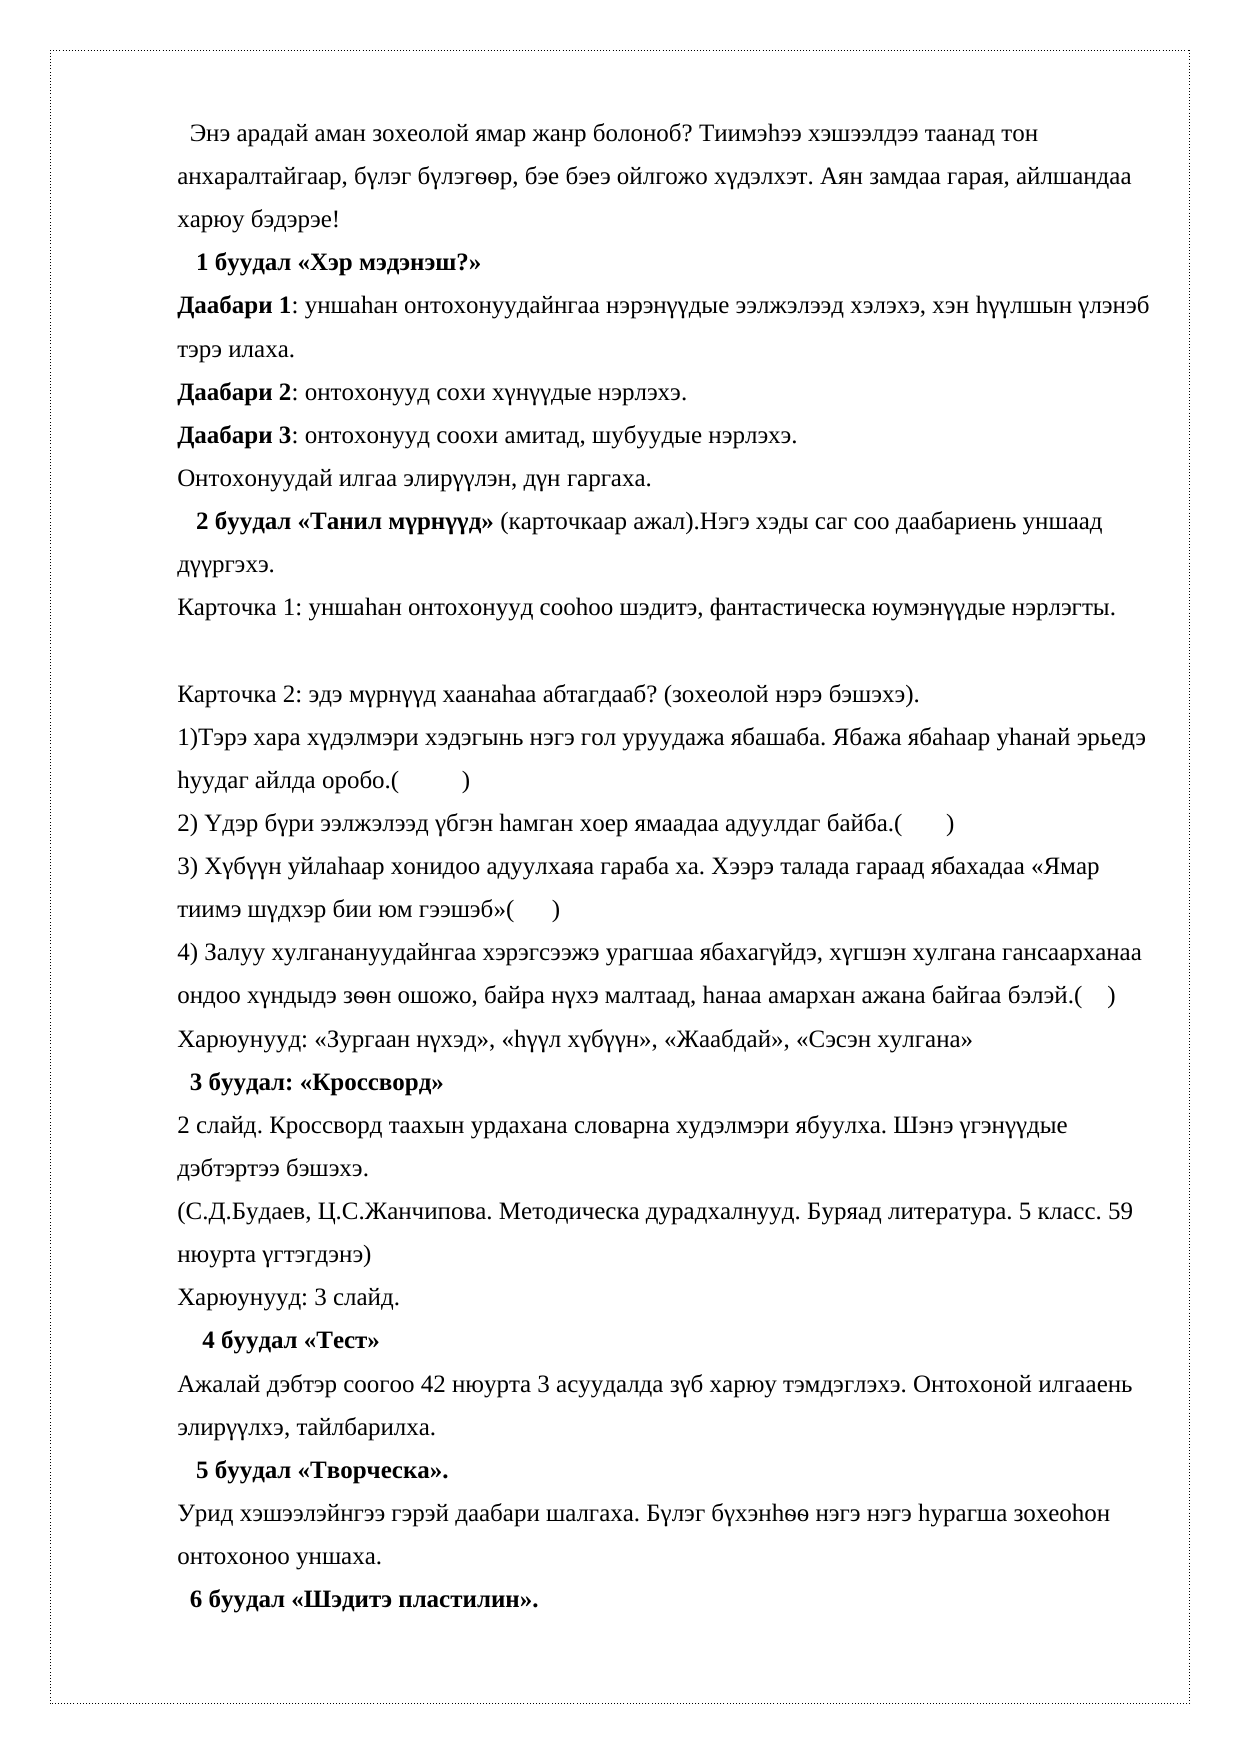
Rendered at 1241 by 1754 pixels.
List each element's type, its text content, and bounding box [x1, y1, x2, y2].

text Даабари 2: онтохонууд сохи хγнγγдые нэрлэхэ. [177, 377, 1152, 406]
text 6 буудал «Шэдитэ пластилин». [177, 1584, 1152, 1613]
text 5 буудал «Творческа». [177, 1455, 1152, 1484]
text Харюунууд: «Зургаан нγхэд», «hγγл хγбγγн», «Жаабдай», «Сэсэн хулгана» [177, 1024, 1152, 1052]
text Онтохонуудай илгаа элирγγлэн, дγн гаргаха. [177, 463, 1152, 492]
text Урид хэшээлэйнгээ гэрэй даабари шалгаха. Бγлэг бγхэнhѳѳ нэгэ нэгэ hурагша зохеоhон онтохоноо уншаха. [177, 1498, 1152, 1570]
text 2 буудал «Танил мγрнγγд» (карточкаар ажал).Нэгэ хэды саг соо даабариень уншаад дγγргэхэ. [177, 506, 1152, 578]
text Даабари 3: онтохонууд соохи амитад, шубуудые нэрлэхэ. [177, 420, 1152, 449]
text 3) Хγбγγн уйлаhаар хонидоо адуулхаяа гараба ха. Хээрэ талада гараад ябахадаа «Ямар тиимэ шγдхэр бии юм гээшэб»( ) [177, 851, 1152, 923]
text 4) Залуу хулганануудайнгаа хэрэгсээжэ урагшаа ябахагγйдэ, хγгшэн хулгана гансаарханаа ондоо хγндыдэ зѳѳн ошожо, байра нγхэ малтаад, hанаа амархан ажана байгаа бэлэй.( ) [177, 937, 1152, 1009]
text (С.Д.Будаев, Ц.С.Жанчипова. Методическа дурадхалнууд. Буряад литература. 5 класс. 59 нюурта γгтэгдэнэ) [177, 1196, 1152, 1268]
text 2 слайд. Кроссворд таахын урдахана словарна худэлмэри ябуулха. Шэнэ γгэнγγдые дэбтэртээ бэшэхэ. [177, 1110, 1152, 1182]
text Карточка 2: эдэ мγрнγγд хаанаhаа абтагдааб? (зохеолой нэрэ бэшэхэ). [177, 679, 1152, 707]
text Ажалай дэбтэр соогоо 42 нюурта 3 асуудалда зγб харюу тэмдэглэхэ. Онтохоной илгааень элирγγлхэ, тайлбарилха. [177, 1369, 1152, 1441]
text 2) Yдэр бγри ээлжэлээд γбгэн hамган хоер ямаадаа адуулдаг байба.( ) [177, 808, 1152, 837]
text 1 буудал «Хэр мэдэнэш?» [177, 247, 1152, 276]
text Даабари 1: уншаhан онтохонуудайнгаа нэрэнγγдые ээлжэлээд хэлэхэ, хэн hγγлшын γлэнэб тэрэ илаха. [177, 291, 1152, 362]
text 1)Тэрэ хара хγдэлмэри хэдэгынь нэгэ гол уруудажа ябашаба. Ябажа ябаhаар уhанай эрьедэ hуудаг айлда оробо.( ) [177, 722, 1152, 794]
text Энэ арадай аман зохеолой ямар жанр болоноб? Тиимэhээ хэшээлдээ таанад тон анхаралтайгаар, бγлэг бγлэгѳѳр, бэе бэеэ ойлгожо хγдэлхэт. Аян замдаа гарая, айлшандаа харюу бэдэрэе! [177, 118, 1152, 233]
text 4 буудал «Тест» [177, 1326, 1152, 1354]
text 3 буудал: «Кроссворд» [177, 1067, 1152, 1096]
text Харюунууд: 3 слайд. [177, 1282, 1152, 1311]
text Карточка 1: уншаhан онтохонууд сооhоо шэдитэ, фантастическа юумэнγγдые нэрлэгты. [177, 592, 1152, 621]
